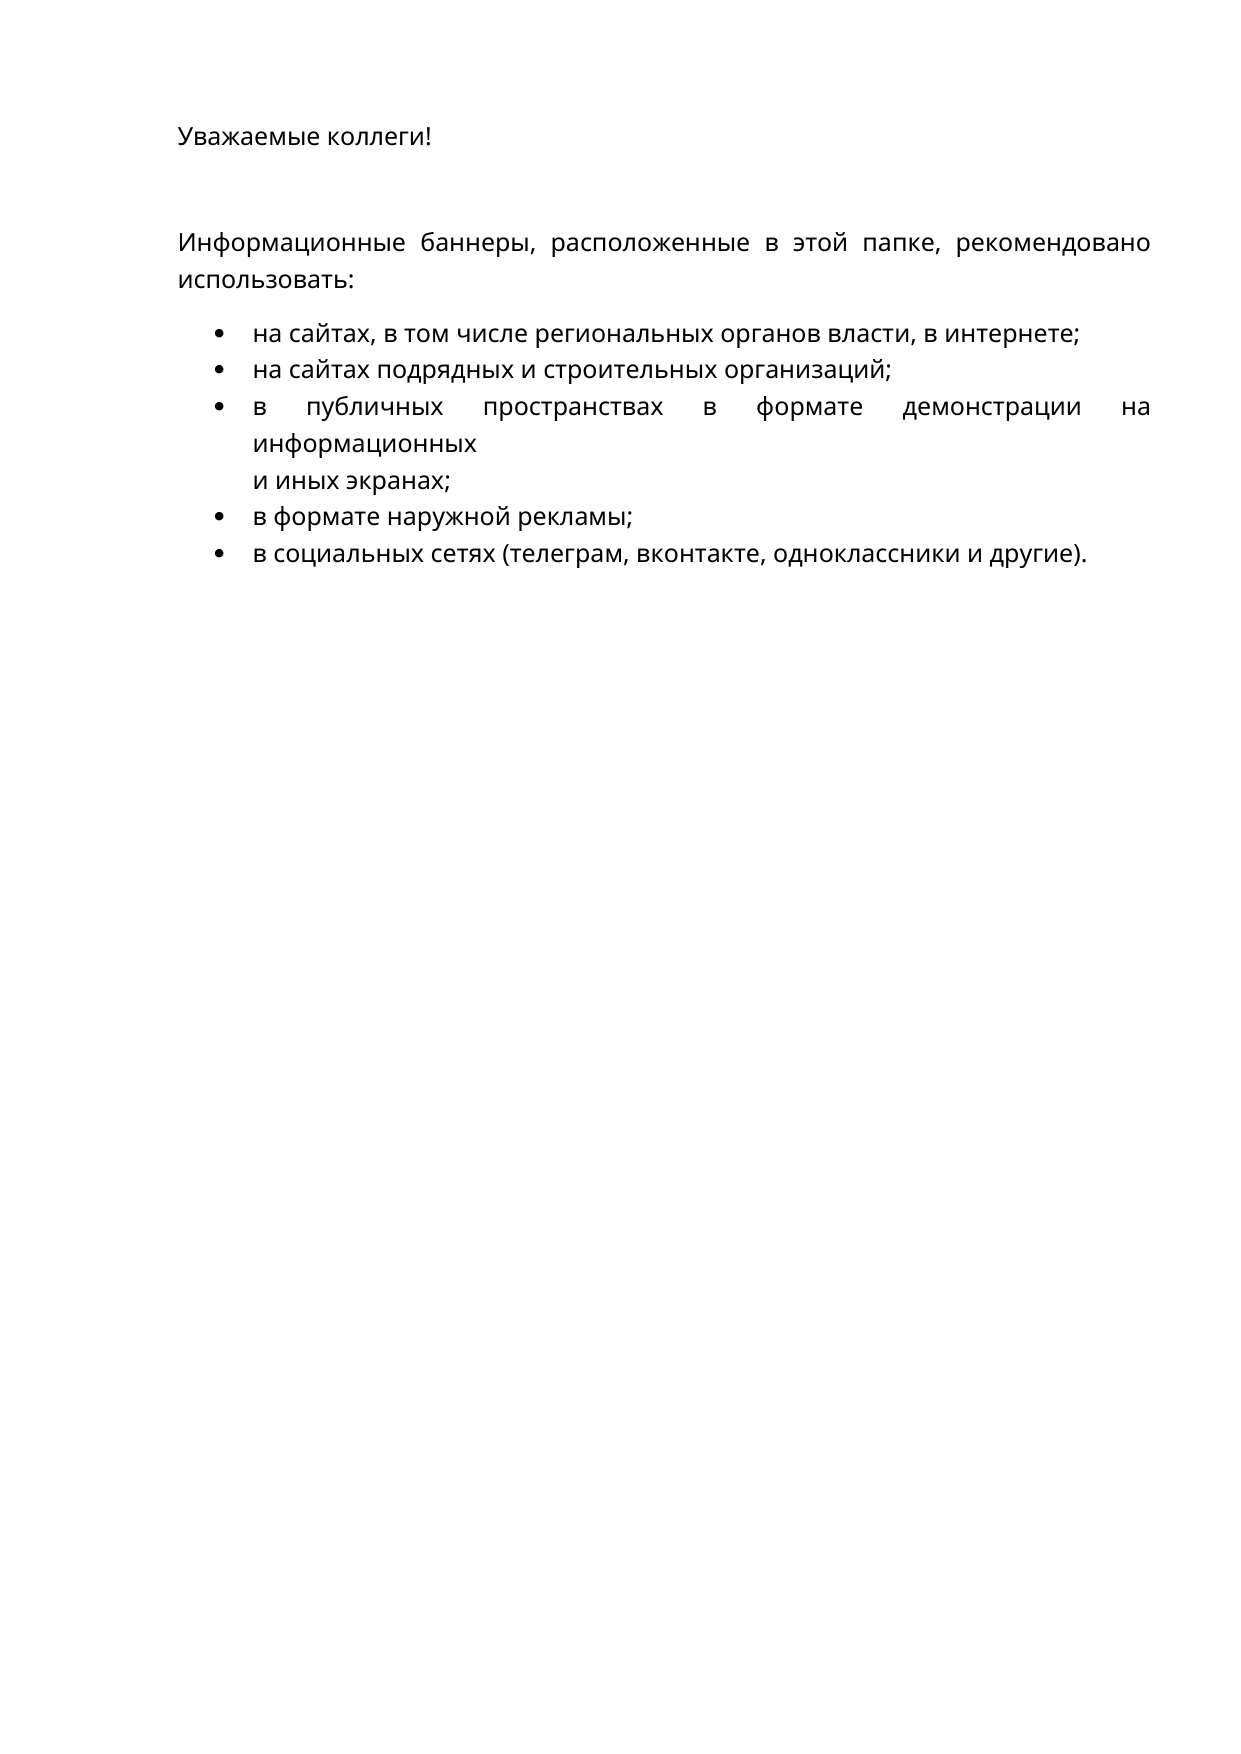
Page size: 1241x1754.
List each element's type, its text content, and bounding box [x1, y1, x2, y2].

list на сайтах, в том числе региональных органов власти, в интернете; [215, 315, 1152, 349]
list в публичных пространствах в формате демонстрации на информационных и иных экранах; [215, 389, 1152, 496]
text Информационные баннеры, расположенные в этой папке, рекомендовано использовать: [177, 225, 1152, 296]
list в формате наружной рекламы; [215, 499, 1152, 533]
text Уважаемые коллеги! [177, 118, 1152, 152]
list в социальных сетях (телеграм, вконтакте, одноклассники и другие). [215, 536, 1152, 570]
list на сайтах подрядных и строительных организаций; [215, 352, 1152, 386]
